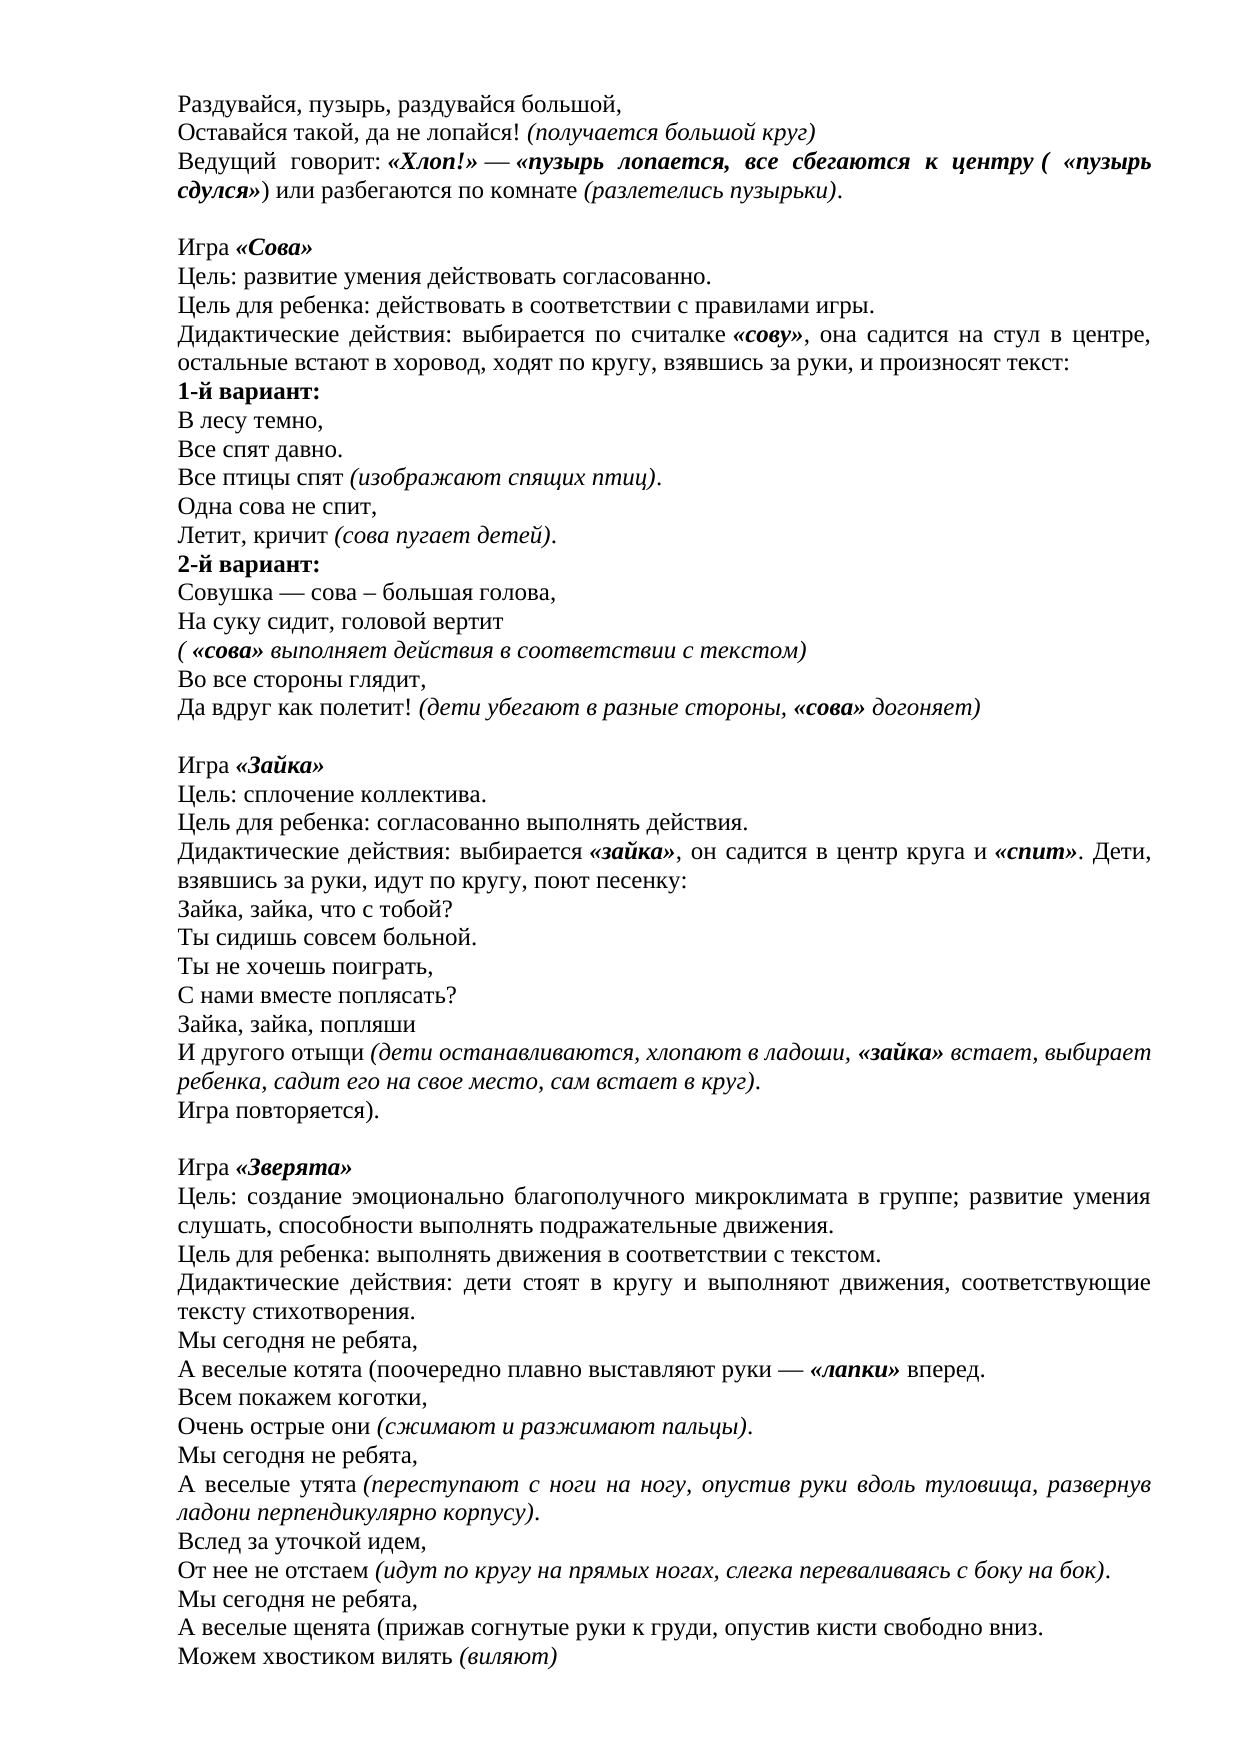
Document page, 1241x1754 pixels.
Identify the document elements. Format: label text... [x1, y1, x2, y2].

text Ведущий говорит: «Хлоп!» — «пузырь лопается, все сбегаются к центру ( «пузырь сдулся») или разбегаются по комнате (разлетелись пузырьки). [177, 146, 1152, 204]
text Дидактические действия: выбирается «зайка», он садится в центр круга и «спит». Дети, взявшись за руки, идут по кругу, поют песенку: [177, 836, 1152, 894]
text Все птицы спят (изображают спящих птиц). [177, 462, 1152, 491]
text Зайка, зайка, попляши [177, 1009, 1152, 1037]
text Цель для ребенка: выполнять движения в соответствии с текстом. [177, 1239, 1152, 1267]
text Оставайся такой, да не лопайся! (получается большой круг) [177, 117, 1152, 146]
text А веселые утята (переступают с ноги на ногу, опустив руки вдоль туловища, развернув ладони перпендикулярно корпусу). [177, 1469, 1152, 1526]
text С нами вместе поплясать? [177, 980, 1152, 1009]
text Игра «Сова» [177, 232, 1152, 261]
text От нее не отстаем (идут по кругу на прямых ногах, слегка переваливаясь с боку на бок). [177, 1555, 1152, 1584]
text Ты не хочешь поиграть, [177, 951, 1152, 980]
text Мы сегодня не ребята, [177, 1440, 1152, 1469]
text Игра «Зайка» [177, 750, 1152, 779]
text Все спят давно. [177, 434, 1152, 462]
text Всем покажем коготки, [177, 1382, 1152, 1411]
text Одна сова не спит, [177, 491, 1152, 520]
text А веселые щенята (прижав согнутые руки к груди, опустив кисти свободно вниз. [177, 1612, 1152, 1641]
text Ты сидишь совсем больной. [177, 922, 1152, 951]
text В лесу темно, [177, 405, 1152, 434]
text Цель: развитие умения действовать согласованно. [177, 261, 1152, 290]
text Летит, кричит (сова пугает детей). [177, 520, 1152, 549]
text 2-й вариант: [177, 549, 1152, 577]
text Мы сегодня не ребята, [177, 1325, 1152, 1354]
text Можем хвостиком вилять (виляют) [177, 1641, 1152, 1670]
text И другого отыщи (дети останавливаются, хлопают в ладоши, «зайка» встает, выбирает ребенка, садит его на свое место, сам встает в круг). [177, 1037, 1152, 1095]
text Раздувайся, пузырь, раздувайся большой, [177, 89, 1152, 117]
text ( «сова» выполняет действия в соответствии с текстом) [177, 635, 1152, 664]
text Дидактические действия: выбирается по считалке «сову», она садится на стул в центре, остальные встают в хоровод, ходят по кругу, взявшись за руки, и произносят текст: [177, 319, 1152, 376]
text Цель для ребенка: согласованно выполнять действия. [177, 807, 1152, 836]
text Да вдруг как полетит! (дети убегают в разные стороны, «сова» догоняет) [177, 692, 1152, 721]
text 1-й вариант: [177, 376, 1152, 405]
text Дидактические действия: дети стоят в кругу и выполняют движения, соответствующие тексту стихотворения. [177, 1267, 1152, 1325]
text Цель: сплочение коллектива. [177, 779, 1152, 807]
text А веселые котята (поочередно плавно выставляют руки — «лапки» вперед. [177, 1354, 1152, 1382]
text Игра «Зверята» [177, 1152, 1152, 1181]
text Цель: создание эмоционально благополучного микроклимата в группе; развитие умения слушать, способности выполнять подражательные движения. [177, 1181, 1152, 1239]
text Мы сегодня не ребята, [177, 1584, 1152, 1612]
text Вслед за уточкой идем, [177, 1526, 1152, 1555]
text Совушка — сова – большая голова, [177, 577, 1152, 606]
text Зайка, зайка, что с тобой? [177, 894, 1152, 922]
text Очень острые они (сжимают и разжимают пальцы). [177, 1411, 1152, 1440]
text На суку сидит, головой вертит [177, 606, 1152, 635]
text Игра повторяется). [177, 1095, 1152, 1124]
text Цель для ребенка: действовать в соответствии с правилами игры. [177, 290, 1152, 319]
text Во все стороны глядит, [177, 664, 1152, 692]
